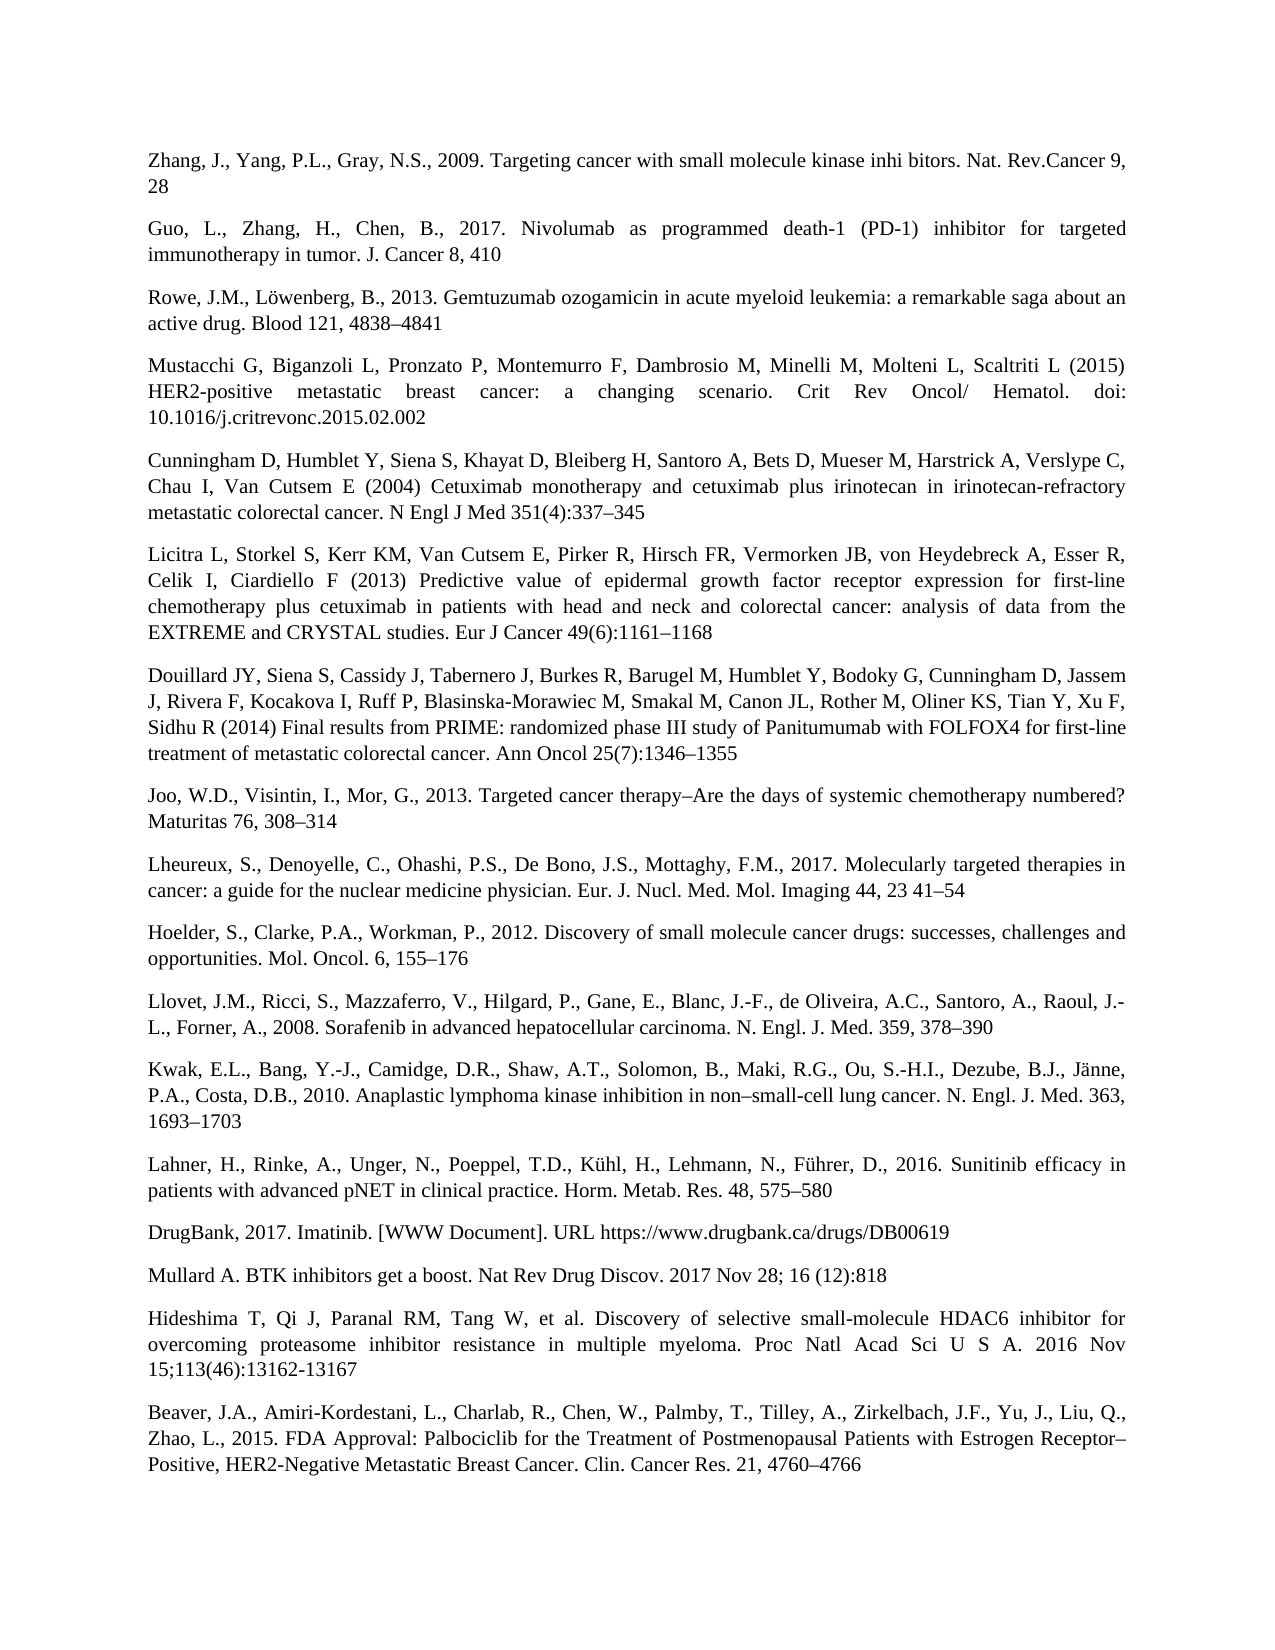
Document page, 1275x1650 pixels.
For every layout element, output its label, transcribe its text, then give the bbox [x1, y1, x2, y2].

text Llovet, J.M., Ricci, S., Mazzaferro, V., Hilgard, P., Gane, E., Blanc, J.-F., de Oliveira, A.C., Santoro, A., Raoul, J.-L., Forner, A., 2008. Sorafenib in advanced hepatocellular carcinoma. N. Engl. J. Med. 359, 378–390 [148, 989, 1127, 1039]
text Beaver, J.A., Amiri-Kordestani, L., Charlab, R., Chen, W., Palmby, T., Tilley, A., Zirkelbach, J.F., Yu, J., Liu, Q., Zhao, L., 2015. FDA Approval: Palbociclib for the Treatment of Postmenopausal Patients with Estrogen Receptor–Positive, HER2-Negative Metastatic Breast Cancer. Clin. Cancer Res. 21, 4760–4766 [148, 1400, 1127, 1476]
text Douillard JY, Siena S, Cassidy J, Tabernero J, Burkes R, Barugel M, Humblet Y, Bodoky G, Cunningham D, Jassem J, Rivera F, Kocakova I, Ruff P, Blasinska-Morawiec M, Smakal M, Canon JL, Rother M, Oliner KS, Tian Y, Xu F, Sidhu R (2014) Final results from PRIME: randomized phase III study of Panitumumab with FOLFOX4 for first-line treatment of metastatic colorectal cancer. Ann Oncol 25(7):1346–1355 [148, 663, 1127, 764]
text Licitra L, Storkel S, Kerr KM, Van Cutsem E, Pirker R, Hirsch FR, Vermorken JB, von Heydebreck A, Esser R, Celik I, Ciardiello F (2013) Predictive value of epidermal growth factor receptor expression for first-line chemotherapy plus cetuximab in patients with head and neck and colorectal cancer: analysis of data from the EXTREME and CRYSTAL studies. Eur J Cancer 49(6):1161–1168 [148, 542, 1127, 644]
text Guo, L., Zhang, H., Chen, B., 2017. Nivolumab as programmed death-1 (PD-1) inhibitor for targeted immunotherapy in tumor. J. Cancer 8, 410 [148, 216, 1127, 266]
text Cunningham D, Humblet Y, Siena S, Khayat D, Bleiberg H, Santoro A, Bets D, Mueser M, Harstrick A, Verslype C, Chau I, Van Cutsem E (2004) Cetuximab monotherapy and cetuximab plus irinotecan in irinotecan-refractory metastatic colorectal cancer. N Engl J Med 351(4):337–345 [148, 448, 1127, 524]
text Joo, W.D., Visintin, I., Mor, G., 2013. Targeted cancer therapy–Are the days of systemic chemotherapy numbered? Maturitas 76, 308–314 [148, 783, 1127, 833]
text Rowe, J.M., Löwenberg, B., 2013. Gemtuzumab ozogamicin in acute myeloid leukemia: a remarkable saga about an active drug. Blood 121, 4838–4841 [148, 285, 1127, 335]
text Hideshima T, Qi J, Paranal RM, Tang W, et al. Discovery of selective small-molecule HDAC6 inhibitor for overcoming proteasome inhibitor resistance in multiple myeloma. Proc Natl Acad Sci U S A. 2016 Nov 15;113(46):13162-13167 [148, 1306, 1127, 1381]
text Kwak, E.L., Bang, Y.-J., Camidge, D.R., Shaw, A.T., Solomon, B., Maki, R.G., Ou, S.-H.I., Dezube, B.J., Jänne, P.A., Costa, D.B., 2010. Anaplastic lymphoma kinase inhibition in non–small-cell lung cancer. N. Engl. J. Med. 363, 1693–1703 [148, 1057, 1127, 1133]
text Lheureux, S., Denoyelle, C., Ohashi, P.S., De Bono, J.S., Mottaghy, F.M., 2017. Molecularly targeted therapies in cancer: a guide for the nuclear medicine physician. Eur. J. Nucl. Med. Mol. Imaging 44, 23 41–54 [148, 852, 1127, 902]
text Zhang, J., Yang, P.L., Gray, N.S., 2009. Targeting cancer with small molecule kinase inhi bitors. Nat. Rev.Cancer 9, 28 [148, 148, 1127, 198]
text DrugBank, 2017. Imatinib. [WWW Document]. URL https://www.drugbank.ca/drugs/DB00619 [148, 1220, 1127, 1244]
text Lahner, H., Rinke, A., Unger, N., Poeppel, T.D., Kühl, H., Lehmann, N., Führer, D., 2016. Sunitinib efficacy in patients with advanced pNET in clinical practice. Horm. Metab. Res. 48, 575–580 [148, 1152, 1127, 1202]
text Hoelder, S., Clarke, P.A., Workman, P., 2012. Discovery of small molecule cancer drugs: successes, challenges and opportunities. Mol. Oncol. 6, 155–176 [148, 920, 1127, 970]
text Mullard A. BTK inhibitors get a boost. Nat Rev Drug Discov. 2017 Nov 28; 16 (12):818 [148, 1263, 1127, 1287]
text Mustacchi G, Biganzoli L, Pronzato P, Montemurro F, Dambrosio M, Minelli M, Molteni L, Scaltriti L (2015) HER2-positive metastatic breast cancer: a changing scenario. Crit Rev Oncol/ Hematol. doi: 10.1016/j.critrevonc.2015.02.002 [148, 353, 1127, 429]
